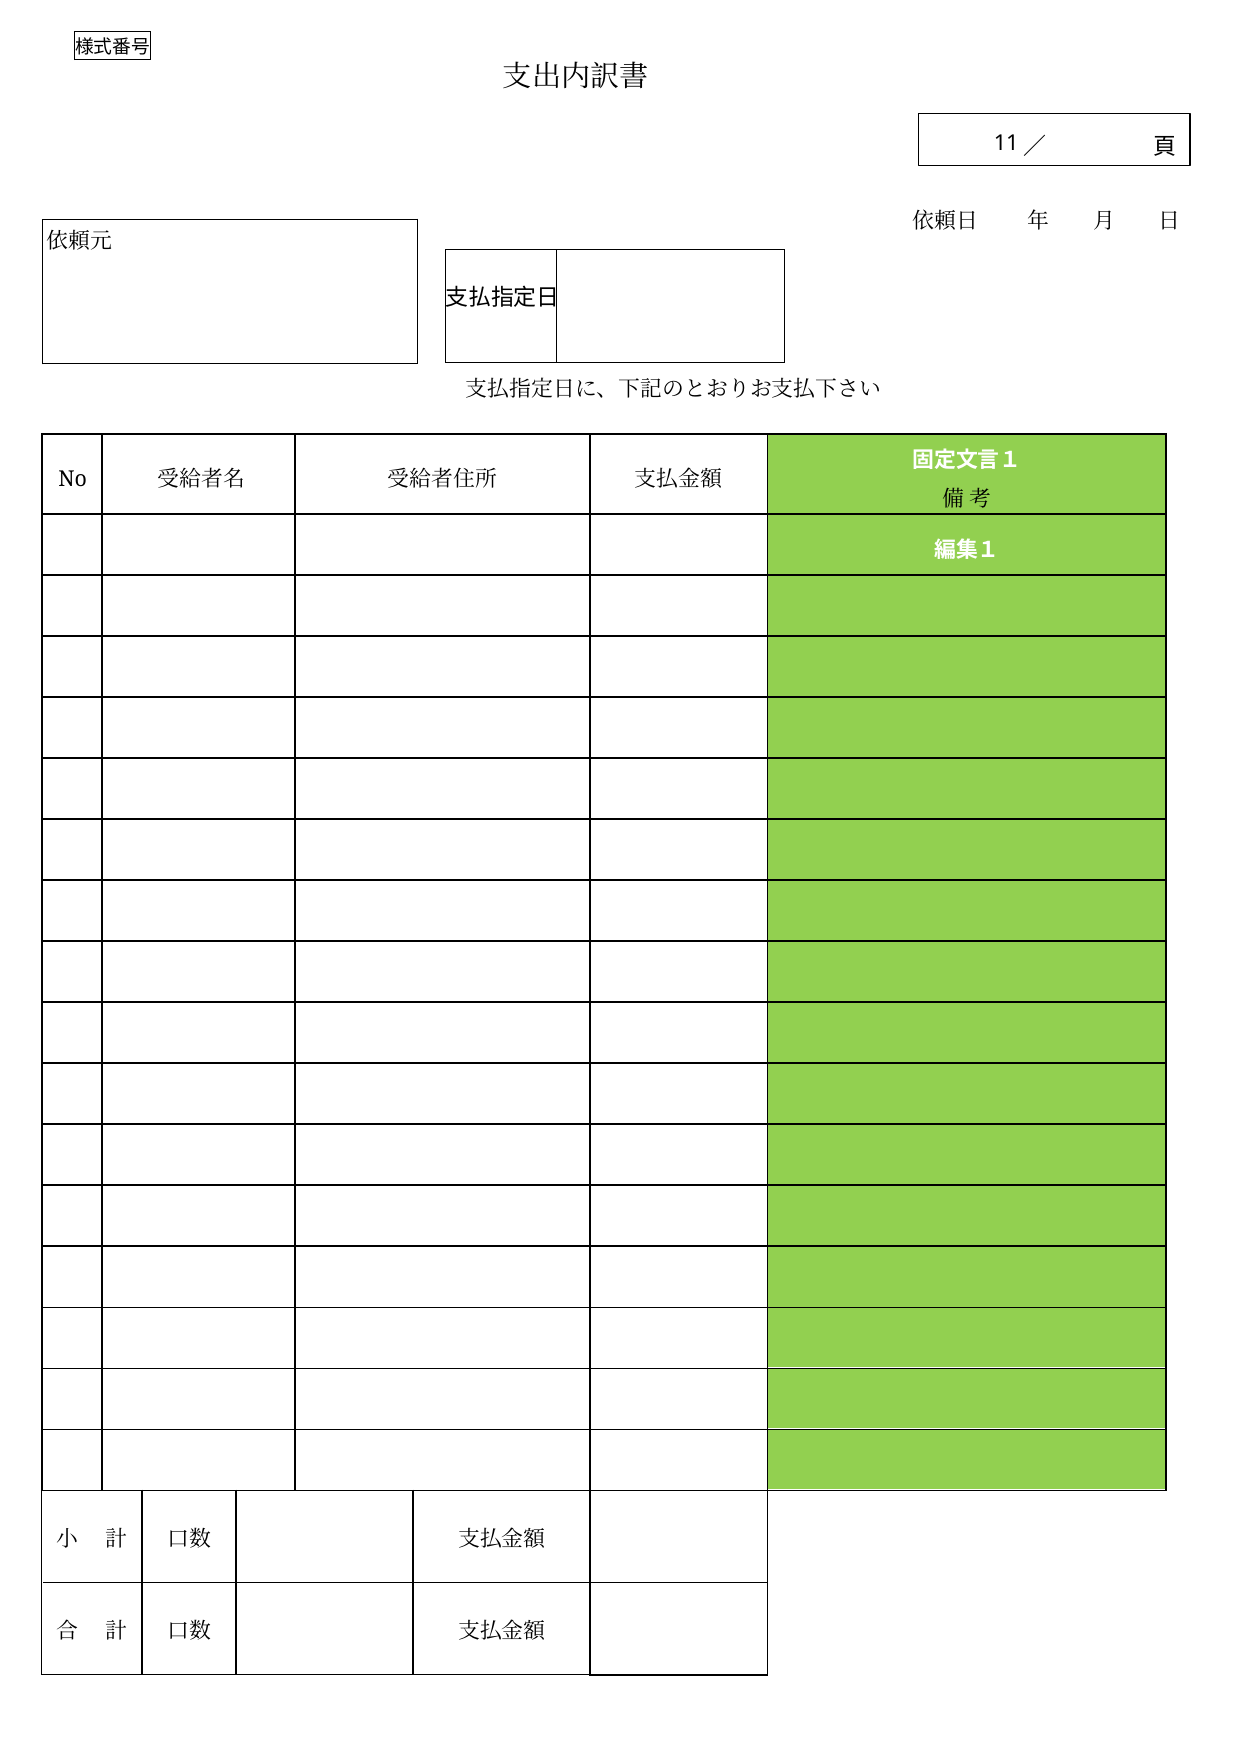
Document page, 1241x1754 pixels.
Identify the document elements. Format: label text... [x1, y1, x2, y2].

table_cell [103, 1369, 294, 1428]
table_cell [768, 1308, 1165, 1367]
table_cell [43, 576, 101, 635]
table_cell [43, 820, 101, 879]
table_cell [43, 1247, 101, 1306]
table_cell [591, 1003, 767, 1062]
table_cell [296, 637, 589, 696]
table_cell [591, 1308, 767, 1367]
table_cell [43, 515, 101, 574]
table_cell [768, 1186, 1165, 1245]
table_cell [43, 1003, 101, 1062]
table_cell [296, 759, 589, 818]
table_cell [768, 637, 1165, 696]
table_cell [768, 881, 1165, 940]
table_cell [591, 637, 767, 696]
table_cell [768, 1247, 1165, 1306]
table_cell [768, 576, 1165, 635]
table_cell [103, 1247, 294, 1306]
table_cell [296, 1125, 589, 1184]
table_cell [768, 1430, 1165, 1489]
table_cell [296, 1186, 589, 1245]
table_cell [296, 1003, 589, 1062]
table_cell [591, 1369, 767, 1428]
table_cell 口数 [143, 1491, 235, 1582]
table_cell [237, 1491, 412, 1582]
table_cell [103, 942, 294, 1001]
table_cell [103, 637, 294, 696]
table_cell 支払金額 [414, 1583, 589, 1674]
table_cell [296, 881, 589, 940]
table_cell [296, 820, 589, 879]
table_cell [591, 576, 767, 635]
table_cell 口数 [143, 1583, 235, 1674]
table_cell [768, 820, 1165, 879]
table_cell [43, 881, 101, 940]
table_cell [43, 637, 101, 696]
table_cell [296, 1369, 589, 1428]
table_cell [43, 1064, 101, 1123]
table_cell [591, 1125, 767, 1184]
table_cell 合 計 [42, 1582, 141, 1674]
table_cell [768, 942, 1165, 1001]
table_cell 支払金額 [414, 1491, 589, 1582]
table_cell 編集１ [768, 515, 1165, 574]
table_cell 小 計 [42, 1491, 141, 1582]
text 依頼日 年 月 日 [29, 203, 1181, 235]
table_cell [591, 942, 767, 1001]
table_cell [591, 1186, 767, 1245]
table_cell [768, 1064, 1165, 1123]
table_cell [296, 698, 589, 757]
table_cell [103, 820, 294, 879]
table_header 固定文言１ 備 考 [768, 435, 1165, 513]
table_cell [296, 1247, 589, 1306]
table_cell [43, 1430, 101, 1489]
table_cell [296, 515, 589, 574]
table_header 受給者名 [103, 435, 294, 513]
table_cell [103, 698, 294, 757]
table_cell [103, 1308, 294, 1367]
table_cell [296, 576, 589, 635]
table_cell [768, 759, 1165, 818]
table_cell [296, 1064, 589, 1123]
table_cell [591, 1583, 767, 1674]
table_cell [43, 1186, 101, 1245]
title 支出内訳書 [362, 52, 789, 94]
table_header 受給者住所 [296, 435, 589, 513]
table_cell [103, 1430, 294, 1489]
table_cell [296, 942, 589, 1001]
table_cell [43, 759, 101, 818]
table_cell [103, 515, 294, 574]
table_cell [768, 1003, 1165, 1062]
table_cell [296, 1430, 589, 1489]
table_cell [591, 515, 767, 574]
table_cell [591, 1247, 767, 1306]
text 支払指定日に、下記のとおりお支払下さい [446, 243, 900, 402]
table_cell [43, 1125, 101, 1184]
table_header 支払金額 [591, 435, 767, 513]
table_cell [591, 759, 767, 818]
table_cell [591, 1491, 767, 1582]
table_cell [296, 1308, 589, 1367]
table_header No [43, 435, 101, 513]
table_cell [591, 881, 767, 940]
table_cell [43, 1369, 101, 1428]
table_cell [591, 820, 767, 879]
table_cell [237, 1583, 412, 1674]
table_cell [43, 698, 101, 757]
table_cell [591, 1430, 767, 1489]
table_cell [103, 576, 294, 635]
table_cell [103, 881, 294, 940]
table_cell [103, 1064, 294, 1123]
table_cell [43, 1308, 101, 1367]
table_cell [768, 1125, 1165, 1184]
table_cell [103, 1125, 294, 1184]
table_cell [103, 759, 294, 818]
table_cell [103, 1186, 294, 1245]
table_cell [768, 698, 1165, 757]
table_cell [591, 1064, 767, 1123]
table_cell [768, 1369, 1165, 1428]
table_cell [103, 1003, 294, 1062]
table_cell [43, 942, 101, 1001]
table_cell [591, 698, 767, 757]
